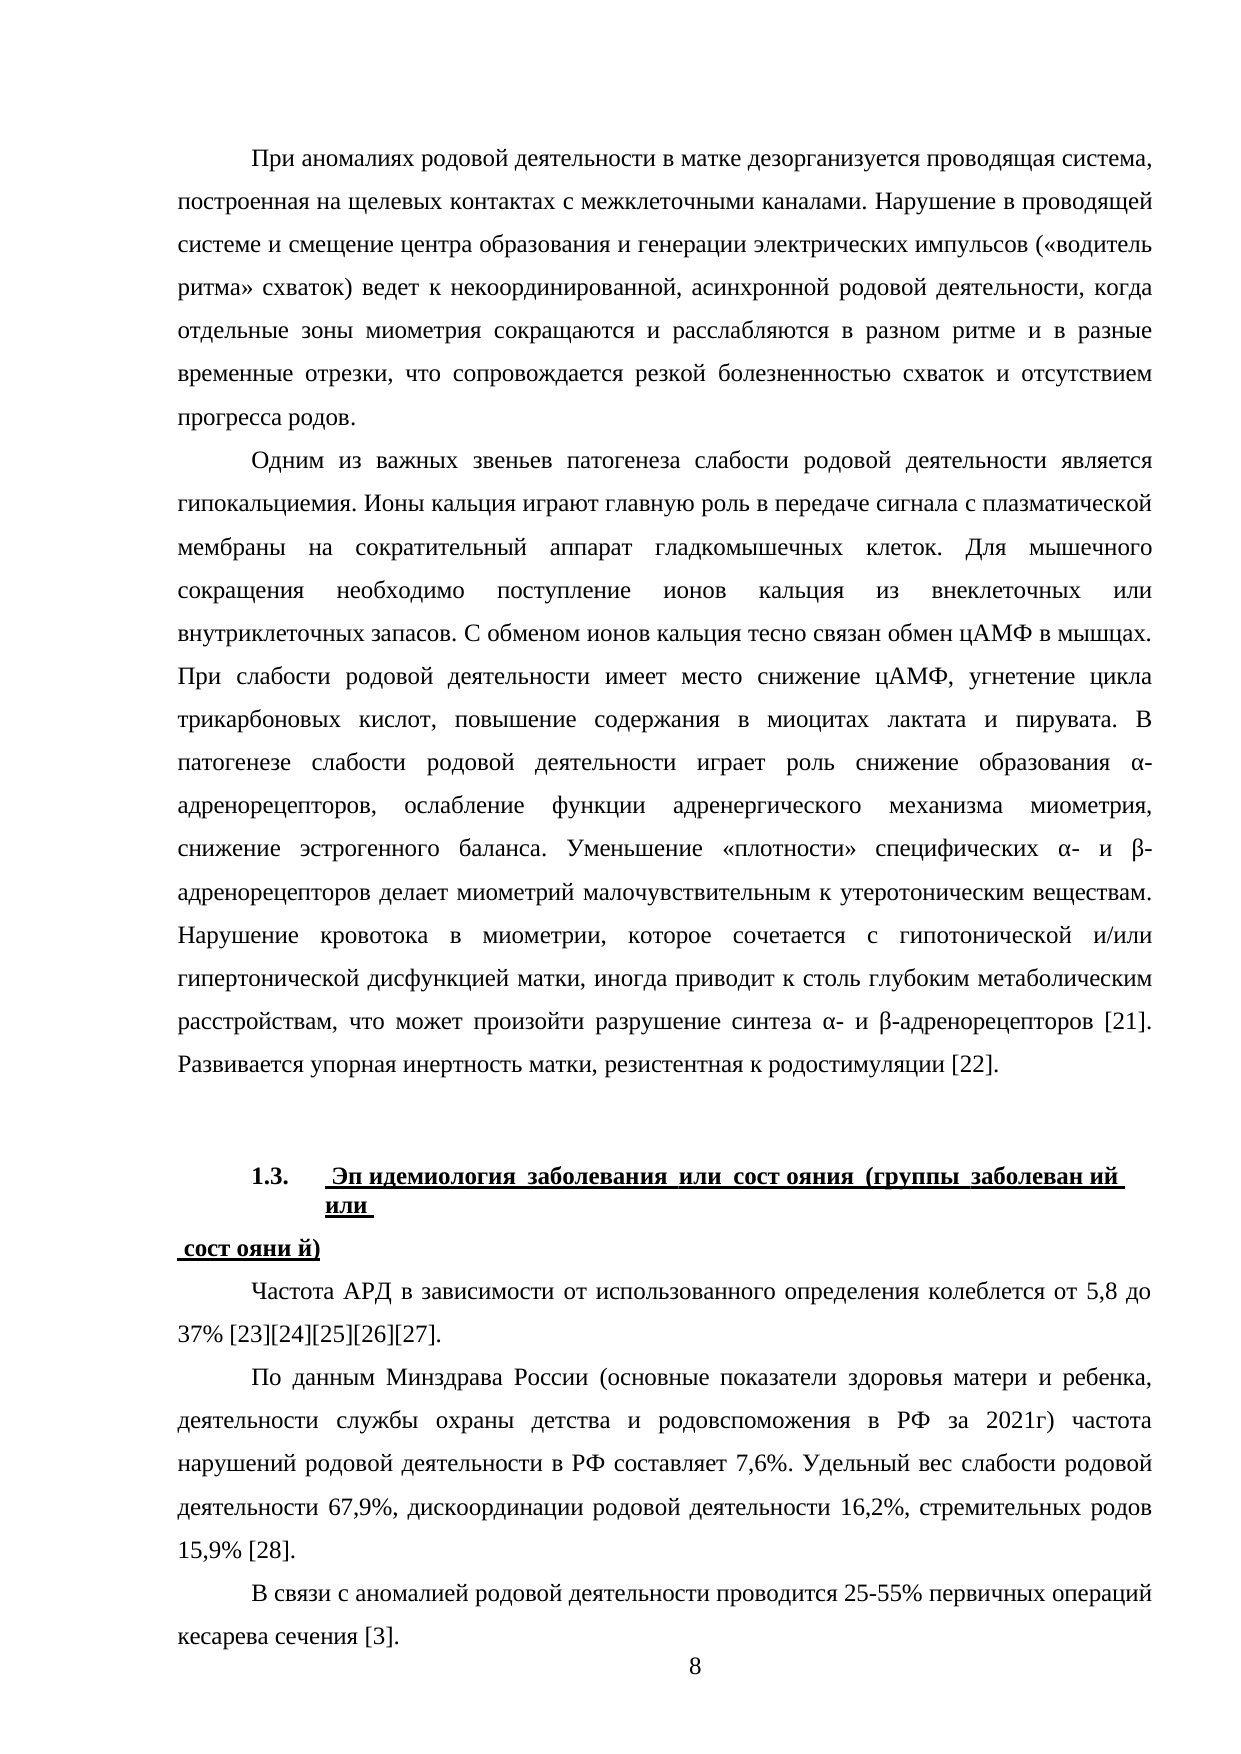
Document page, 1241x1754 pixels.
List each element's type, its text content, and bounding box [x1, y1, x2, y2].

text По данным Минздрава России (основные показатели здоровья матери и ребенка, деятельности службы охраны детства и родовспоможения в РФ за 2021г) частота нарушений родовой деятельности в РФ составляет 7,6%. Удельный вес слабости родовой деятельности 67,9%, дискоординации родовой деятельности 16,2%, стремительных родов 15,9% [28]. [177, 1362, 1152, 1563]
text Частота АРД в зависимости от использованного определения колеблется от 5,8 до 37% [23][24][25][26][27]. [177, 1276, 1152, 1347]
text Одним из важных звеньев патогенеза слабости родовой деятельности является гипокальциемия. Ионы кальция играют главную роль в передаче сигнала с плазматической мембраны на сократительный аппарат гладкомышечных клеток. Для мышечного сокращения необходимо поступление ионов кальция из внеклеточных или внутриклеточных запасов. С обменом ионов кальция тесно связан обмен цАМФ в мышцах. При слабости родовой деятельности имеет место снижение цАМФ, угнетение цикла трикарбоновых кислот, повышение содержания в миоцитах лактата и пирувата. В патогенезе слабости родовой деятельности играет роль снижение образования α- адренорецепторов, ослабление функции адренергического механизма миометрия, снижение эстрогенного баланса. Уменьшение «плотности» специфических α- и β- адренорецепторов делает миометрий малочувствительным к утеротоническим веществам. Нарушение кровотока в миометрии, которое сочетается с гипотонической и/или гипертонической дисфункцией матки, иногда приводит к столь глубоким метаболическим расстройствам, что может произойти разрушение синтеза α- и β-адренорецепторов [21]. Развивается упорная инертность матки, резистентная к родостимуляции [22]. [177, 445, 1152, 1078]
text сост ояни й) [177, 1233, 1169, 1262]
text В связи с аномалией родовой деятельности проводится 25-55% первичных операций кесарева сечения [3]. [177, 1578, 1152, 1650]
subtitle Эп идемиология заболевания или сост ояния (группы заболеван ий или [251, 1161, 1169, 1219]
text При аномалиях родовой деятельности в матке дезорганизуется проводящая система, построенная на щелевых контактах с межклеточными каналами. Нарушение в проводящей системе и смещение центра образования и генерации электрических импульсов («водитель ритма» схваток) ведет к некоординированной, асинхронной родовой деятельности, когда отдельные зоны миометрия сокращаются и расслабляются в разном ритме и в разные временные отрезки, что сопровождается резкой болезненностью схваток и отсутствием прогресса родов. [177, 143, 1152, 430]
